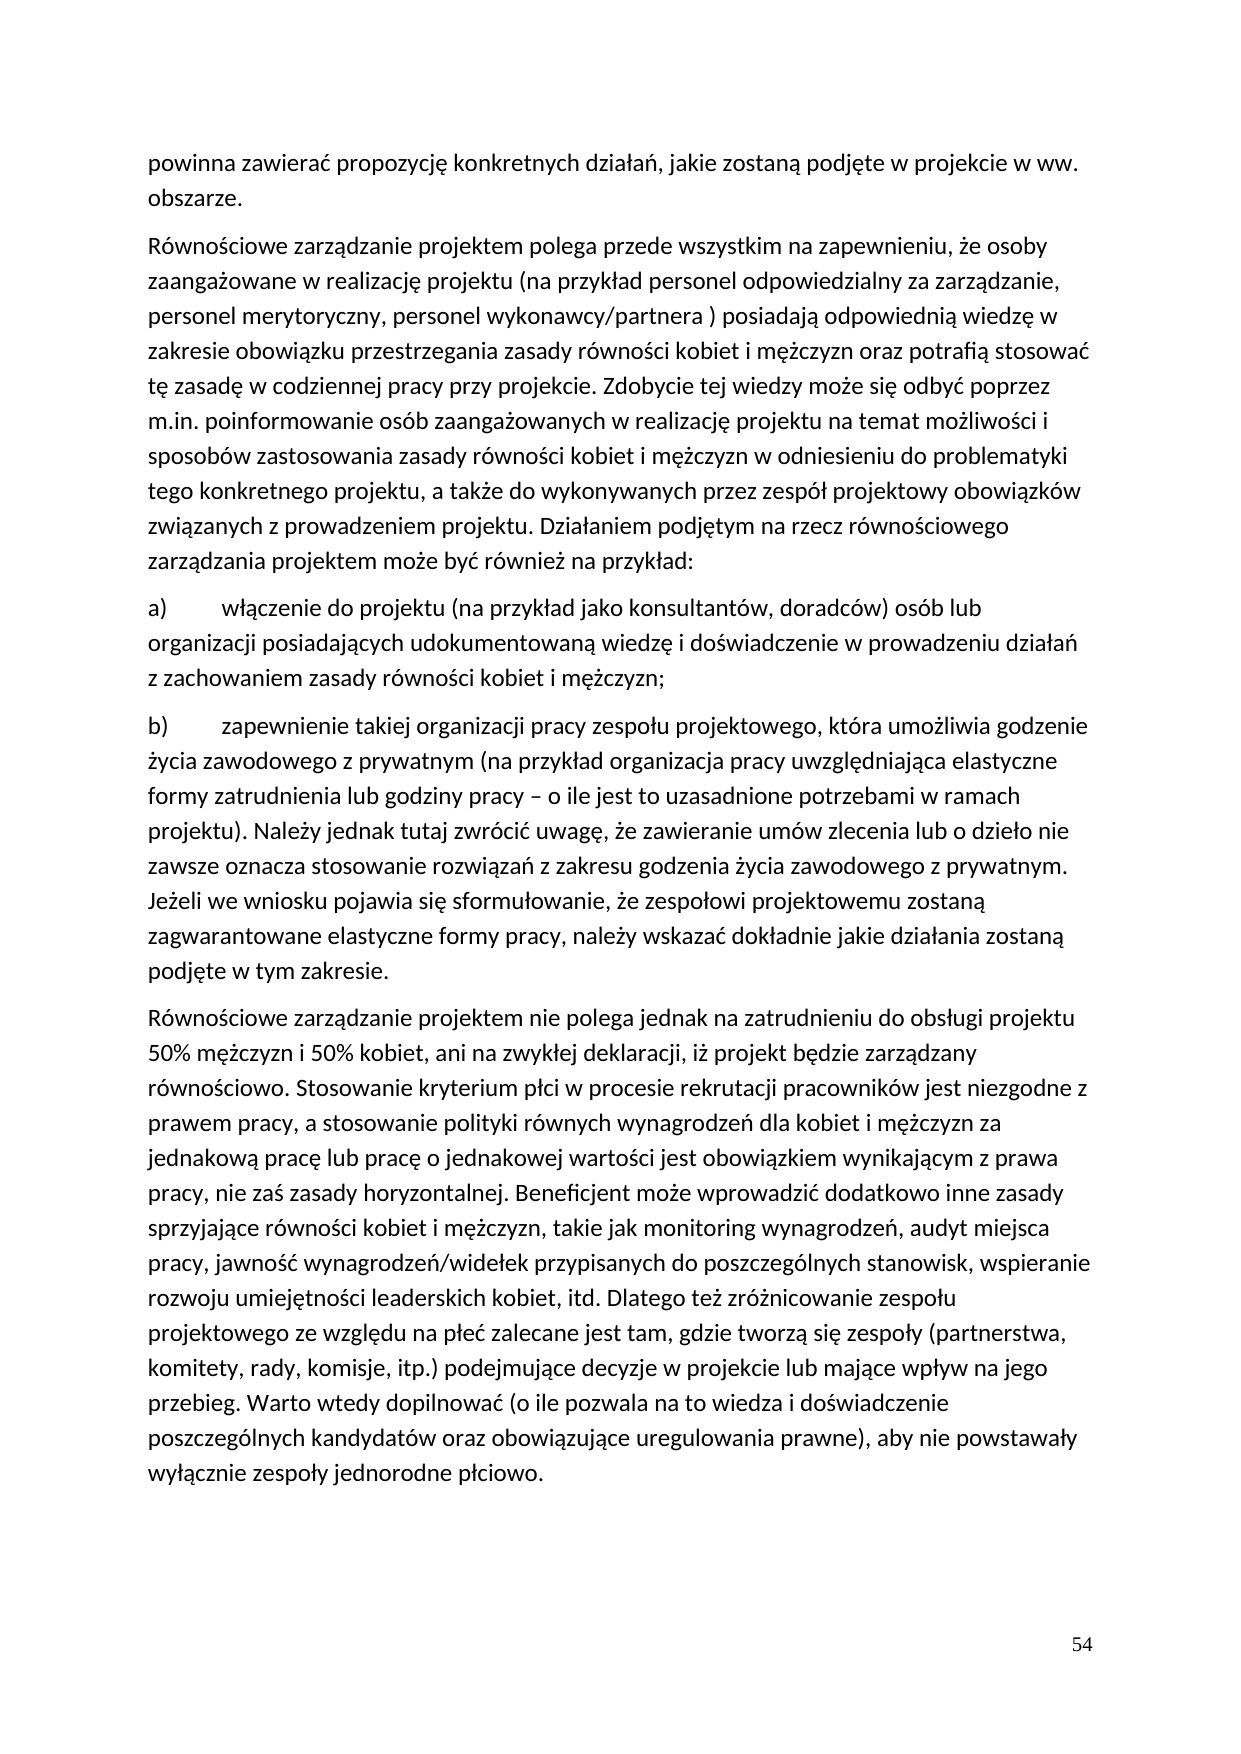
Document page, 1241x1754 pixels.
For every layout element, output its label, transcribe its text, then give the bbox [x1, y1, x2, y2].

text a) włączenie do projektu (na przykład jako konsultantów, doradców) osób lub organizacji posiadających udokumentowaną wiedzę i doświadczenie w prowadzeniu działań z zachowaniem zasady równości kobiet i mężczyzn; [148, 593, 1093, 693]
text Równościowe zarządzanie projektem nie polega jednak na zatrudnieniu do obsługi projektu 50% mężczyzn i 50% kobiet, ani na zwykłej deklaracji, iż projekt będzie zarządzany równościowo. Stosowanie kryterium płci w procesie rekrutacji pracowników jest niezgodne z prawem pracy, a stosowanie polityki równych wynagrodzeń dla kobiet i mężczyzn za jednakową pracę lub pracę o jednakowej wartości jest obowiązkiem wynikającym z prawa pracy, nie zaś zasady horyzontalnej. Beneficjent może wprowadzić dodatkowo inne zasady sprzyjające równości kobiet i mężczyzn, takie jak monitoring wynagrodzeń, audyt miejsca pracy, jawność wynagrodzeń/widełek przypisanych do poszczególnych stanowisk, wspieranie rozwoju umiejętności leaderskich kobiet, itd. Dlatego też zróżnicowanie zespołu projektowego ze względu na płeć zalecane jest tam, gdzie tworzą się zespoły (partnerstwa, komitety, rady, komisje, itp.) podejmujące decyzje w projekcie lub mające wpływ na jego przebieg. Warto wtedy dopilnować (o ile pozwala na to wiedza i doświadczenie poszczególnych kandydatów oraz obowiązujące uregulowania prawne), aby nie powstawały wyłącznie zespoły jednorodne płciowo. [148, 1003, 1093, 1488]
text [148, 148, 1093, 213]
text Równościowe zarządzanie projektem polega przede wszystkim na zapewnieniu, że osoby zaangażowane w realizację projektu (na przykład personel odpowiedzialny za zarządzanie, personel merytoryczny, personel wykonawcy/partnera ) posiadają odpowiednią wiedzę w zakresie obowiązku przestrzegania zasady równości kobiet i mężczyzn oraz potrafią stosować tę zasadę w codziennej pracy przy projekcie. Zdobycie tej wiedzy może się odbyć poprzez m.in. poinformowanie osób zaangażowanych w realizację projektu na temat możliwości i sposobów zastosowania zasady równości kobiet i mężczyzn w odniesieniu do problematyki tego konkretnego projektu, a także do wykonywanych przez zespół projektowy obowiązków związanych z prowadzeniem projektu. Działaniem podjętym na rzecz równościowego zarządzania projektem może być również na przykład: [148, 230, 1093, 576]
text b) zapewnienie takiej organizacji pracy zespołu projektowego, która umożliwia godzenie życia zawodowego z prywatnym (na przykład organizacja pracy uwzględniająca elastyczne formy zatrudnienia lub godziny pracy – o ile jest to uzasadnione potrzebami w ramach projektu). Należy jednak tutaj zwrócić uwagę, że zawieranie umów zlecenia lub o dzieło nie zawsze oznacza stosowanie rozwiązań z zakresu godzenia życia zawodowego z prywatnym. Jeżeli we wniosku pojawia się sformułowanie, że zespołowi projektowemu zostaną zagwarantowane elastyczne formy pracy, należy wskazać dokładnie jakie działania zostaną podjęte w tym zakresie. [148, 710, 1093, 986]
